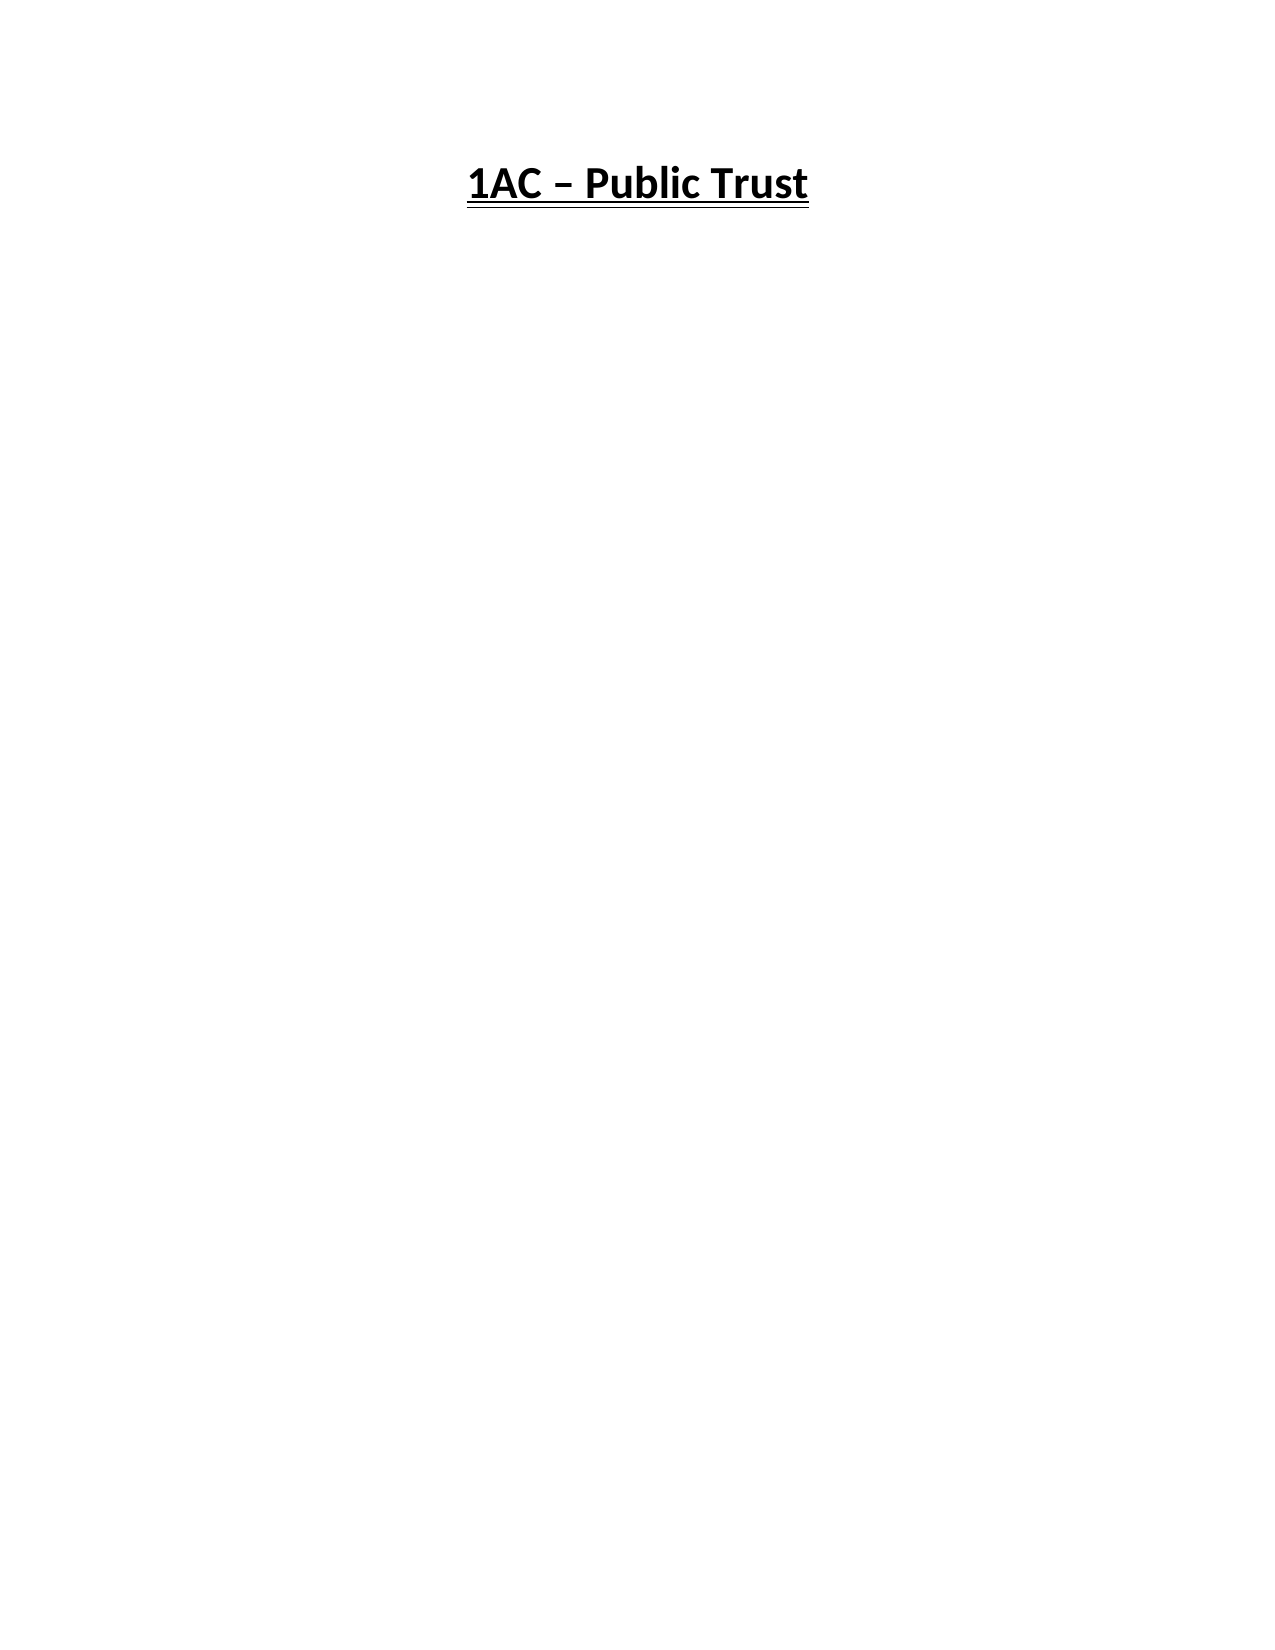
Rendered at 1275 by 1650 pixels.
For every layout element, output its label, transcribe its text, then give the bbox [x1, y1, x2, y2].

subtitle 1AC – Public Trust [187, 154, 1087, 210]
